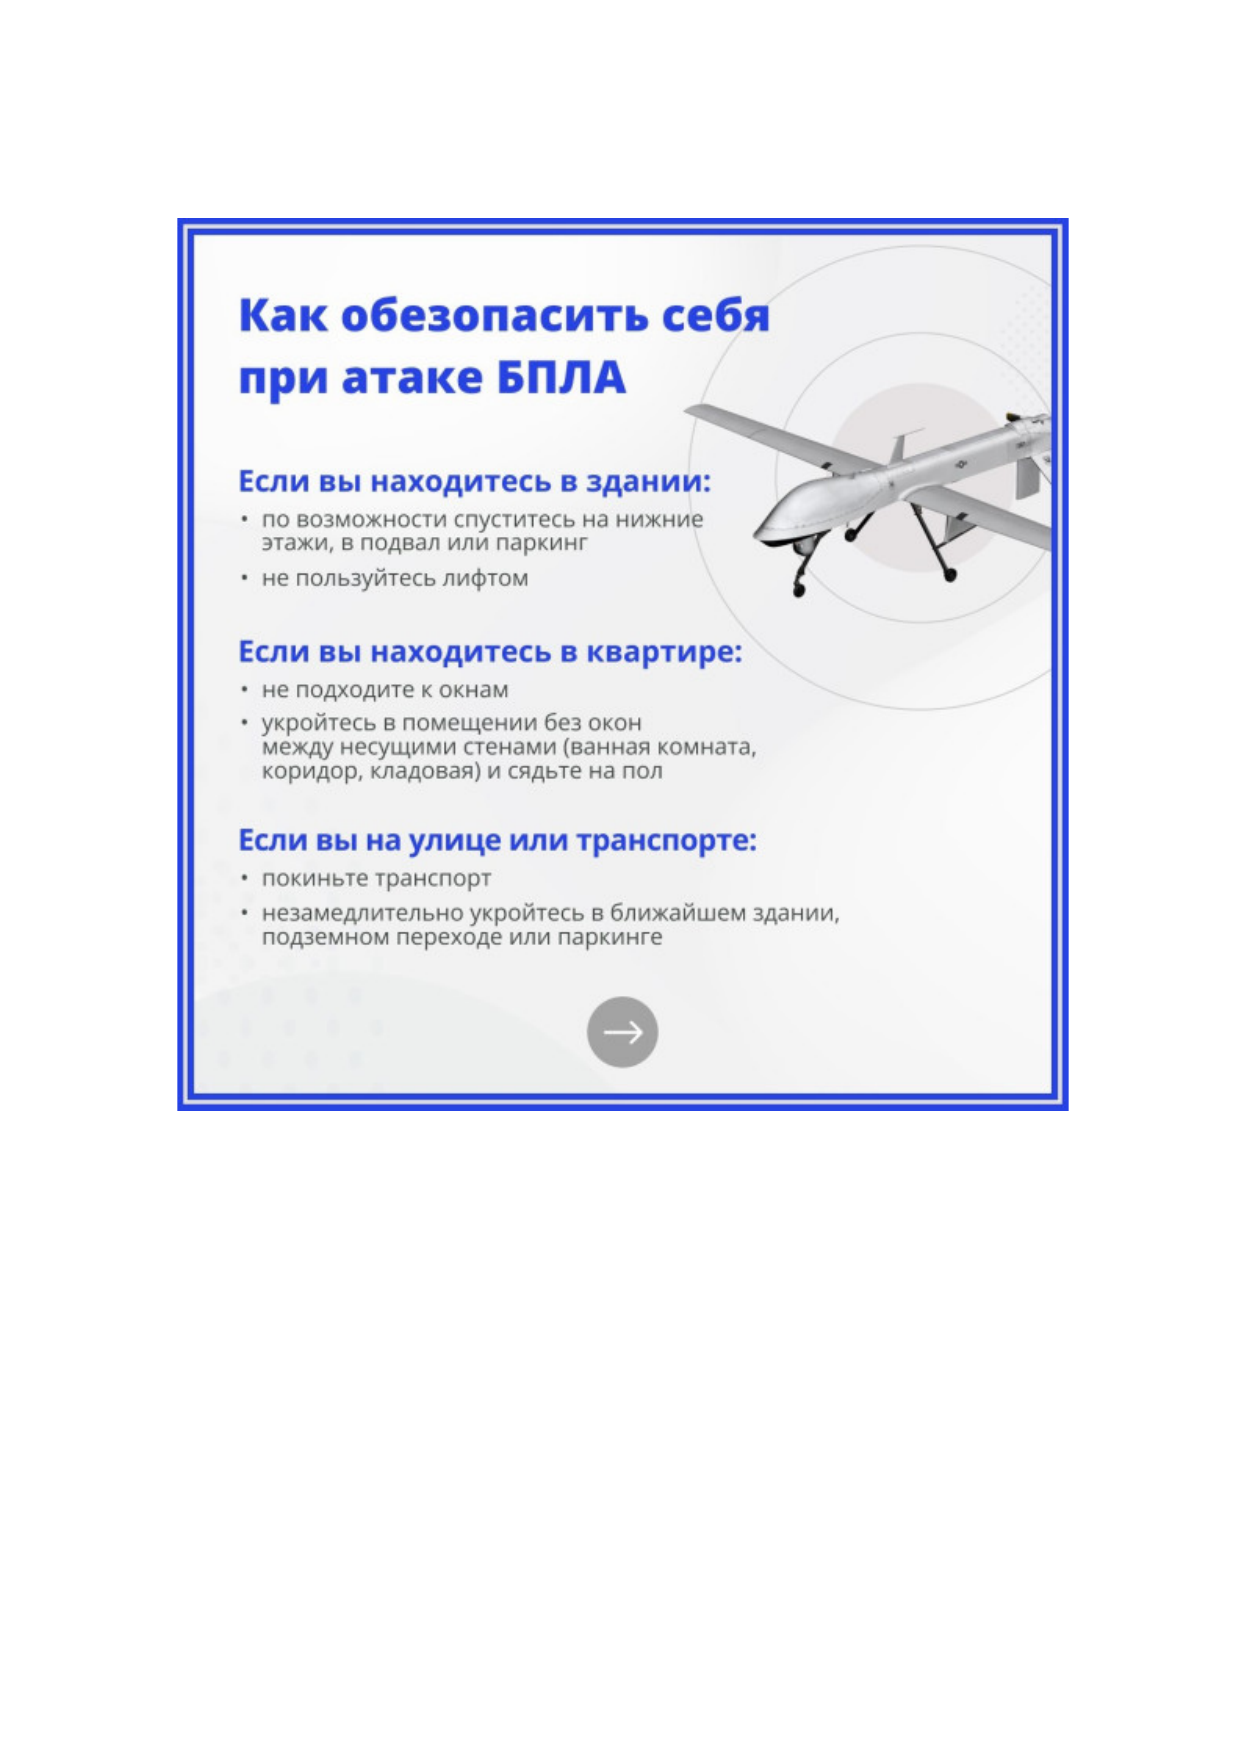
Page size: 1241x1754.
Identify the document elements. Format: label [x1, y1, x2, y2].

picture [177, 218, 1069, 1111]
